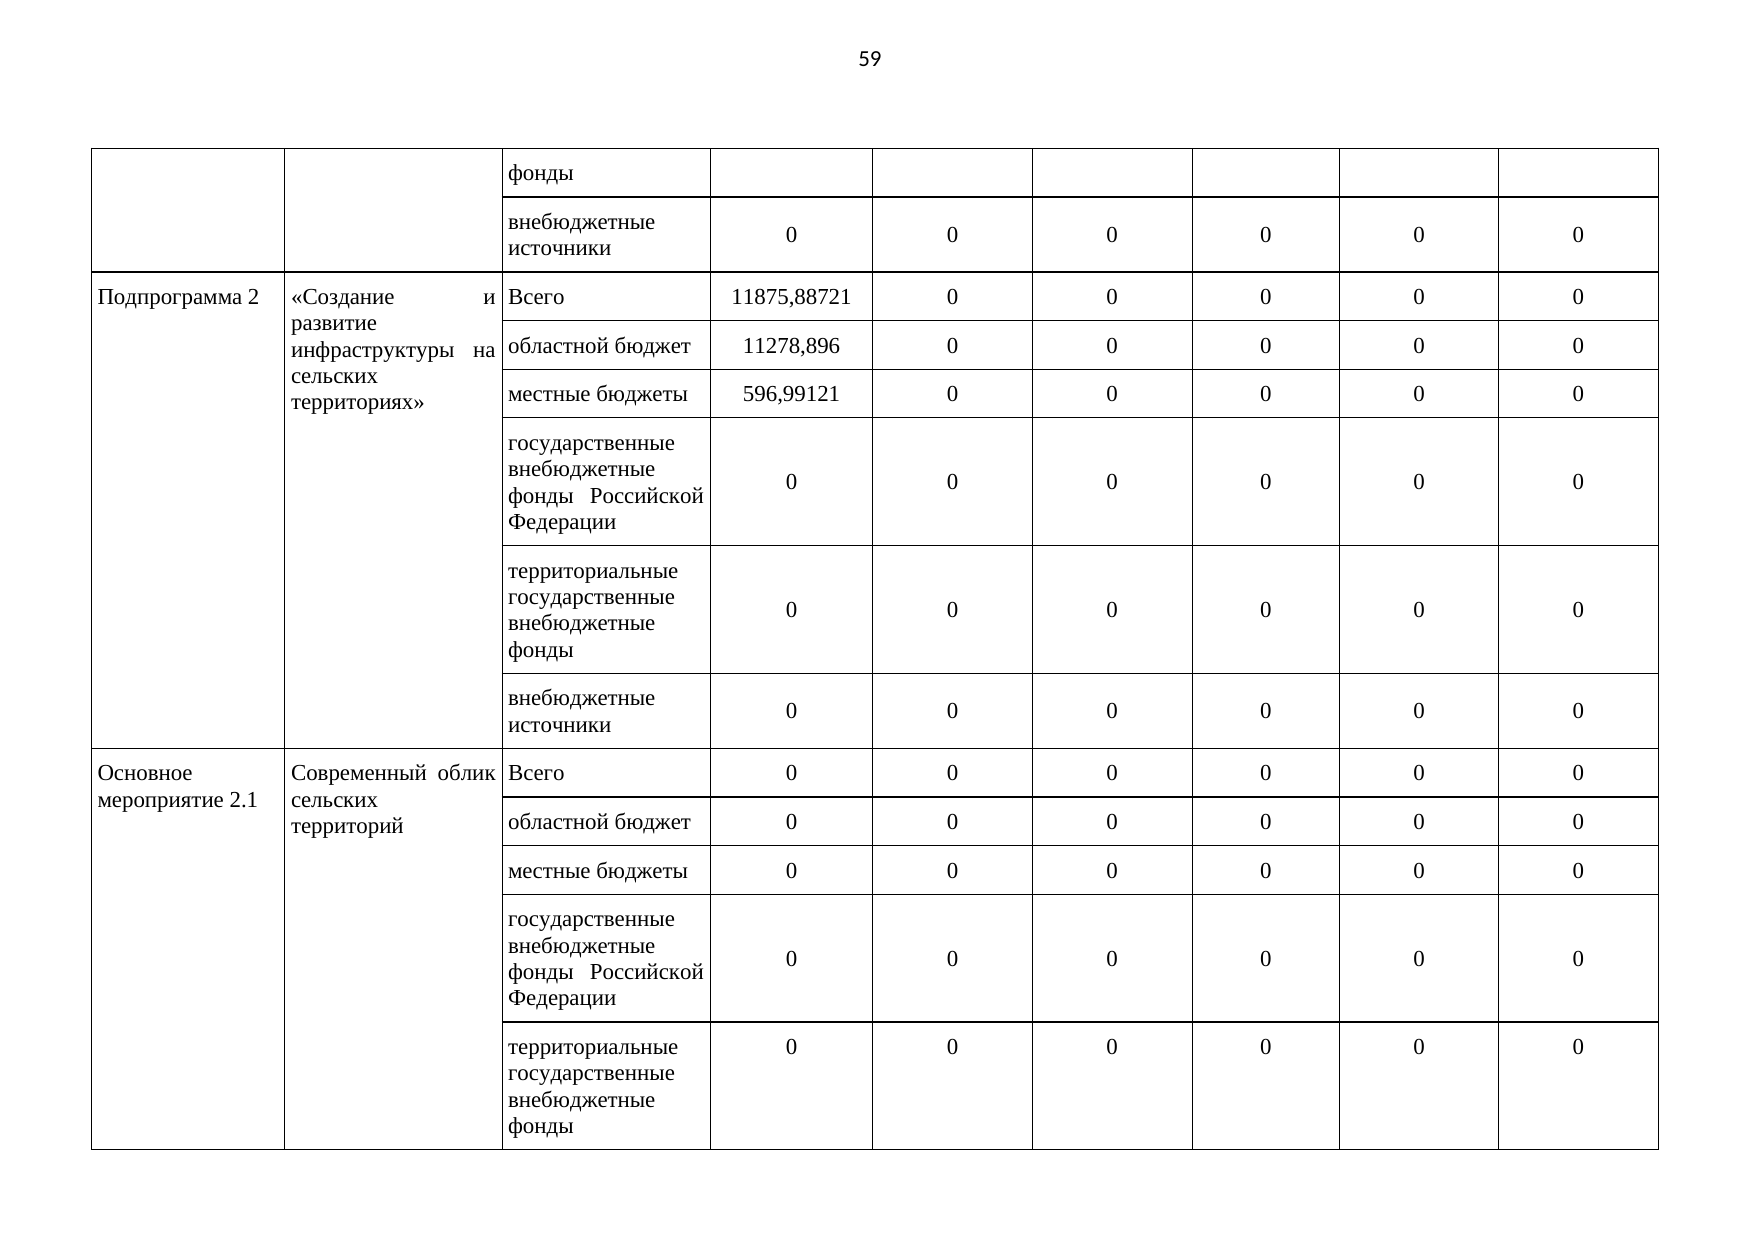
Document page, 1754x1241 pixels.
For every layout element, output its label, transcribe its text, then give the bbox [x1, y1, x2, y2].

table_cell 0 [1193, 273, 1339, 320]
table_cell 0 [1340, 149, 1498, 196]
table_cell «Создание и развитие инфраструктуры на сельских территориях» [285, 273, 502, 748]
table_cell 0 [1033, 273, 1192, 320]
table_cell областной бюджет [503, 798, 710, 845]
table_cell 11875,88721 [711, 273, 872, 320]
table_cell 0 [711, 1023, 872, 1149]
table_cell 0 [1033, 149, 1192, 196]
table_cell 0 [873, 749, 1032, 796]
table_cell 0 [1340, 546, 1498, 673]
table_cell 596,99121 [711, 370, 872, 417]
table_cell 0 [1499, 749, 1658, 796]
table_cell 0 [873, 273, 1032, 320]
table_cell 0 [1033, 321, 1192, 369]
table_cell 0 [711, 198, 872, 271]
table_cell 0 [1193, 749, 1339, 796]
table_cell внебюджетные источники [503, 198, 710, 271]
table_cell 0 [1193, 198, 1339, 271]
table_cell территориальные государственные внебюджетные фонды [503, 1023, 710, 1149]
table_cell 0 [1033, 674, 1192, 748]
table_cell 0 [1193, 674, 1339, 748]
table_cell 0 [1033, 546, 1192, 673]
table_cell государственные внебюджетные фонды Российской Федерации [503, 418, 710, 545]
table_cell 0 [1499, 798, 1658, 845]
table_cell 0 [1033, 895, 1192, 1021]
table_cell 0 [711, 546, 872, 673]
table_cell территориальные государственные внебюджетные фонды [503, 546, 710, 673]
table_cell 0 [1340, 749, 1498, 796]
table_cell 0 [873, 198, 1032, 271]
table_cell 0 [1499, 321, 1658, 369]
table_cell 0 [1499, 546, 1658, 673]
table_cell 0 [1340, 418, 1498, 545]
table_cell 0 [873, 674, 1032, 748]
table_cell 0 [873, 1023, 1032, 1149]
table_cell 0 [711, 418, 872, 545]
table_cell 0 [1499, 674, 1658, 748]
table_cell 0 [1193, 798, 1339, 845]
table_cell Современный облик сельских территорий [285, 749, 502, 1149]
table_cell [503, 149, 710, 196]
table_cell 0 [1033, 798, 1192, 845]
table_cell 0 [873, 546, 1032, 673]
table_cell 0 [1499, 370, 1658, 417]
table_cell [503, 895, 710, 1021]
table_cell 0 [1340, 846, 1498, 894]
table_cell 0 [873, 895, 1032, 1021]
table_cell 0 [1033, 418, 1192, 545]
table_cell 0 [1193, 321, 1339, 369]
table_cell 0 [711, 149, 872, 196]
table_cell 0 [1499, 846, 1658, 894]
table_cell 0 [711, 895, 872, 1021]
table_cell 0 [1193, 418, 1339, 545]
table_cell 0 [1033, 1023, 1192, 1149]
table_cell областной бюджет [503, 321, 710, 369]
table_cell 0 [1193, 895, 1339, 1021]
table_cell 0 [873, 846, 1032, 894]
table_cell 0 [1193, 546, 1339, 673]
table_cell 0 [1340, 370, 1498, 417]
table_cell 0 [1340, 1023, 1498, 1149]
table_cell внебюджетные источники [503, 674, 710, 748]
table_cell 0 [1499, 273, 1658, 320]
table_cell 0 [1193, 149, 1339, 196]
table_cell 0 [1193, 846, 1339, 894]
table_cell 0 [873, 418, 1032, 545]
table_cell Всего [503, 749, 710, 796]
table_cell 0 [1340, 273, 1498, 320]
table_cell 0 [711, 798, 872, 845]
table_cell Всего [503, 273, 710, 320]
table_cell 0 [873, 370, 1032, 417]
table_cell 0 [711, 846, 872, 894]
table_cell 0 [1340, 198, 1498, 271]
table_cell Основное мероприятие 2.1 [92, 749, 284, 1149]
table_cell 0 [1033, 198, 1192, 271]
table_cell местные бюджеты [503, 846, 710, 894]
table_cell 0 [1340, 895, 1498, 1021]
table_cell 0 [1499, 895, 1658, 1021]
table_cell местные бюджеты [503, 370, 710, 417]
table_cell 11278,896 [711, 321, 872, 369]
table_cell 0 [1193, 370, 1339, 417]
table_cell 0 [1340, 674, 1498, 748]
table_cell 0 [1193, 1023, 1339, 1149]
table_cell 0 [1499, 149, 1658, 196]
table_cell 0 [1033, 846, 1192, 894]
table_cell 0 [1033, 749, 1192, 796]
table_cell 0 [873, 149, 1032, 196]
table_cell 0 [873, 798, 1032, 845]
table_cell 0 [1340, 321, 1498, 369]
table_cell 0 [873, 321, 1032, 369]
table_cell 0 [1033, 370, 1192, 417]
table_cell 0 [1499, 418, 1658, 545]
table_cell 0 [711, 749, 872, 796]
table_cell Подпрограмма 2 [92, 273, 284, 748]
table_cell 0 [1340, 798, 1498, 845]
table_cell 0 [711, 674, 872, 748]
table_cell 0 [1499, 198, 1658, 271]
table_cell 0 [1499, 1023, 1658, 1149]
